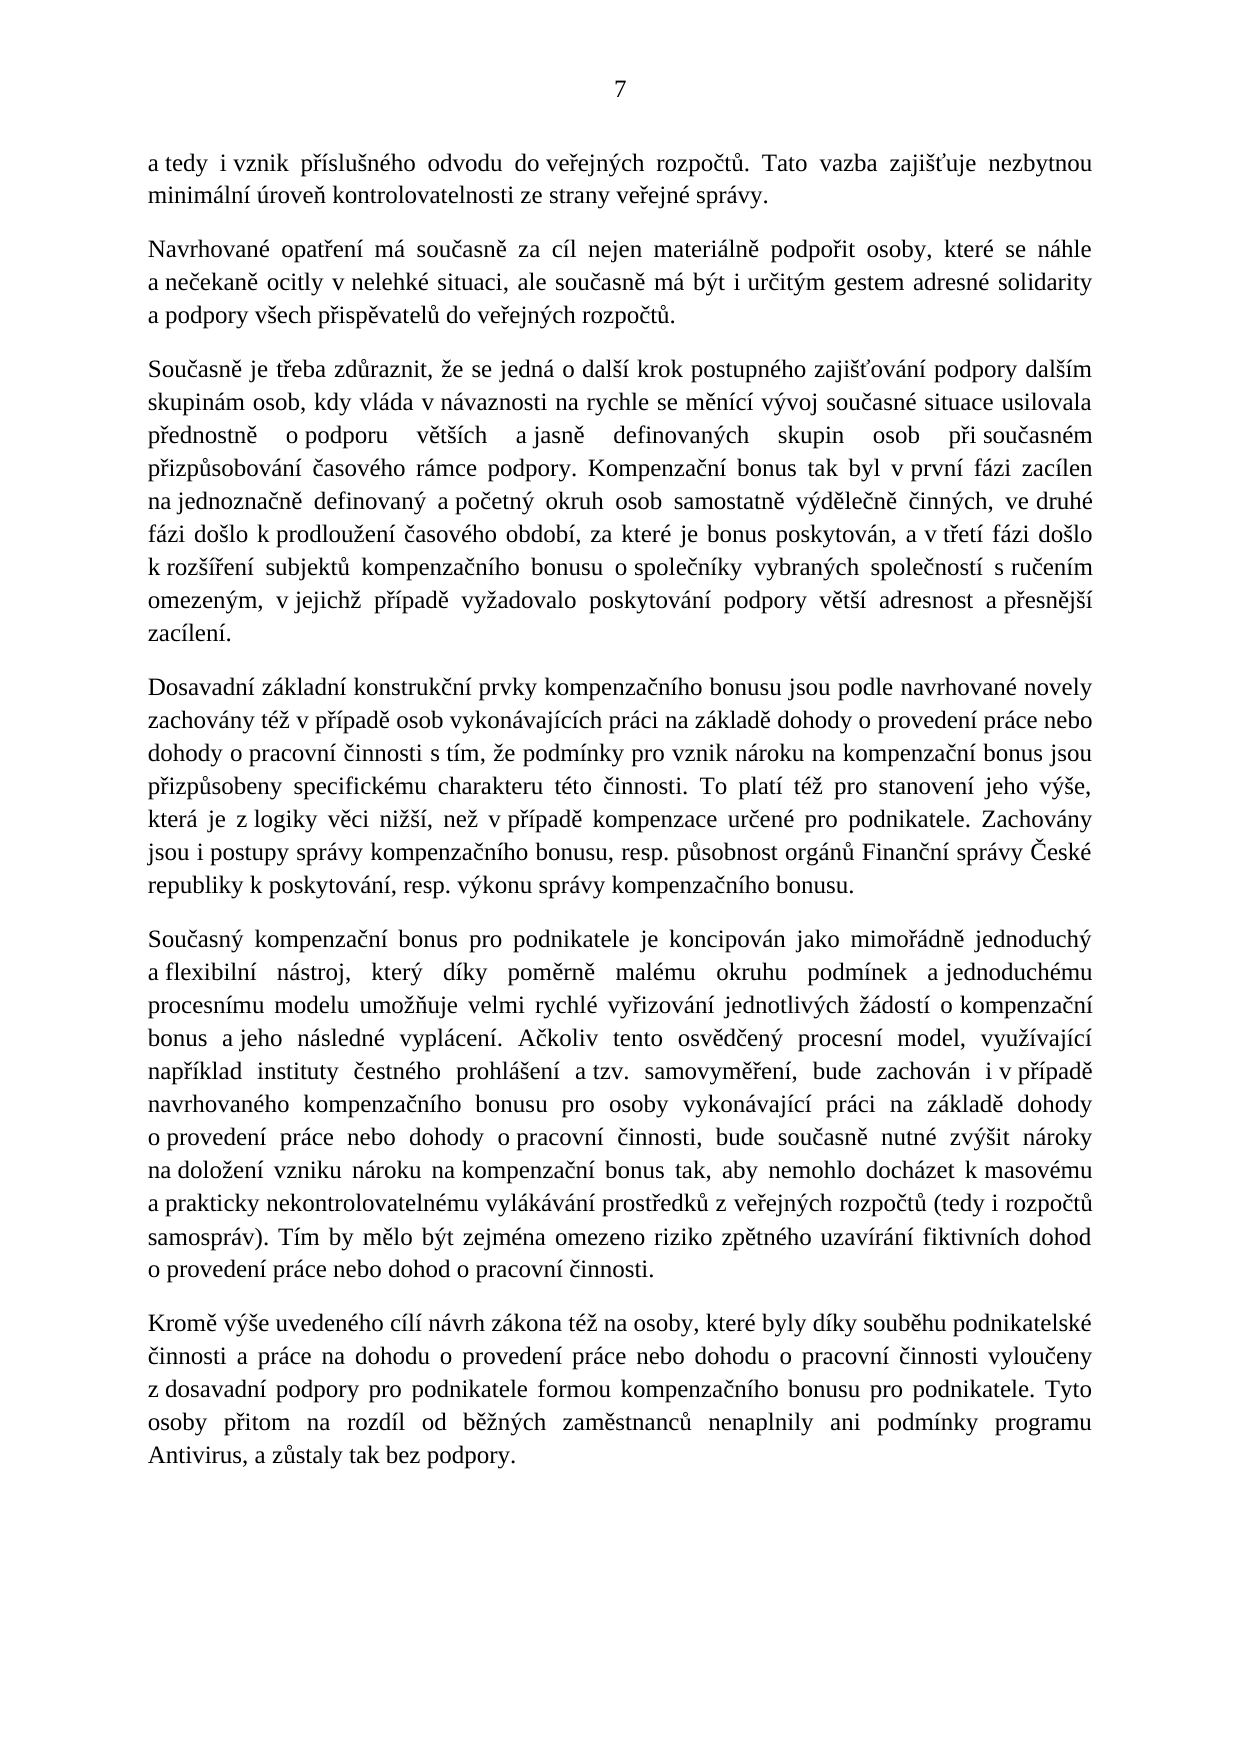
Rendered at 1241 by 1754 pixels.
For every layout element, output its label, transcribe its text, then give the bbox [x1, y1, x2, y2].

text Navrhované opatření má současně za cíl nejen materiálně podpořit osoby, které se náhle a nečekaně ocitly v nelehké situaci, ale současně má být i určitým gestem adresné solidarity a podpory všech přispěvatelů do veřejných rozpočtů. [148, 234, 1093, 329]
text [148, 148, 1093, 209]
text Současně je třeba zdůraznit, že se jedná o další krok postupného zajišťování podpory dalším skupinám osob, kdy vláda v návaznosti na rychle se měnící vývoj současné situace usilovala přednostně o podporu větších a jasně definovaných skupin osob při současném přizpůsobování časového rámce podpory. Kompenzační bonus tak byl v první fázi zacílen na jednoznačně definovaný a početný okruh osob samostatně výdělečně činných, ve druhé fázi došlo k prodloužení časového období, za které je bonus poskytován, a v třetí fázi došlo k rozšíření subjektů kompenzačního bonusu o společníky vybraných společností s ručením omezeným, v jejichž případě vyžadovalo poskytování podpory větší adresnost a přesnější zacílení. [148, 354, 1093, 647]
text Kromě výše uvedeného cílí návrh zákona též na osoby, které byly díky souběhu podnikatelské činnosti a práce na dohodu o provedení práce nebo dohodu o pracovní činnosti vyloučeny z dosavadní podpory pro podnikatele formou kompenzačního bonusu pro podnikatele. Tyto osoby přitom na rozdíl od běžných zaměstnanců nenaplnily ani podmínky programu Antivirus, a zůstaly tak bez podpory. [148, 1308, 1093, 1469]
text Dosavadní základní konstrukční prvky kompenzačního bonusu jsou podle navrhované novely zachovány též v případě osob vykonávajících práci na základě dohody o provedení práce nebo dohody o pracovní činnosti s tím, že podmínky pro vznik nároku na kompenzační bonus jsou přizpůsobeny specifickému charakteru této činnosti. To platí též pro stanovení jeho výše, která je z logiky věci nižší, než v případě kompenzace určené pro podnikatele. Zachovány jsou i postupy správy kompenzačního bonusu, resp. působnost orgánů Finanční správy České republiky k poskytování, resp. výkonu správy kompenzačního bonusu. [148, 672, 1093, 899]
text Současný kompenzační bonus pro podnikatele je koncipován jako mimořádně jednoduchý a flexibilní nástroj, který díky poměrně malému okruhu podmínek a jednoduchému procesnímu modelu umožňuje velmi rychlé vyřizování jednotlivých žádostí o kompenzační bonus a jeho následné vyplácení. Ačkoliv tento osvědčený procesní model, využívající například instituty čestného prohlášení a tzv. samovyměření, bude zachován i v případě navrhovaného kompenzačního bonusu pro osoby vykonávající práci na základě dohody o provedení práce nebo dohody o pracovní činnosti, bude současně nutné zvýšit nároky na doložení vzniku nároku na kompenzační bonus tak, aby nemohlo docházet k masovému a prakticky nekontrolovatelnému vylákávání prostředků z veřejných rozpočtů (tedy i rozpočtů samospráv). Tím by mělo být zejména omezeno riziko zpětného uzavírání fiktivních dohod o provedení práce nebo dohod o pracovní činnosti. [148, 924, 1093, 1283]
